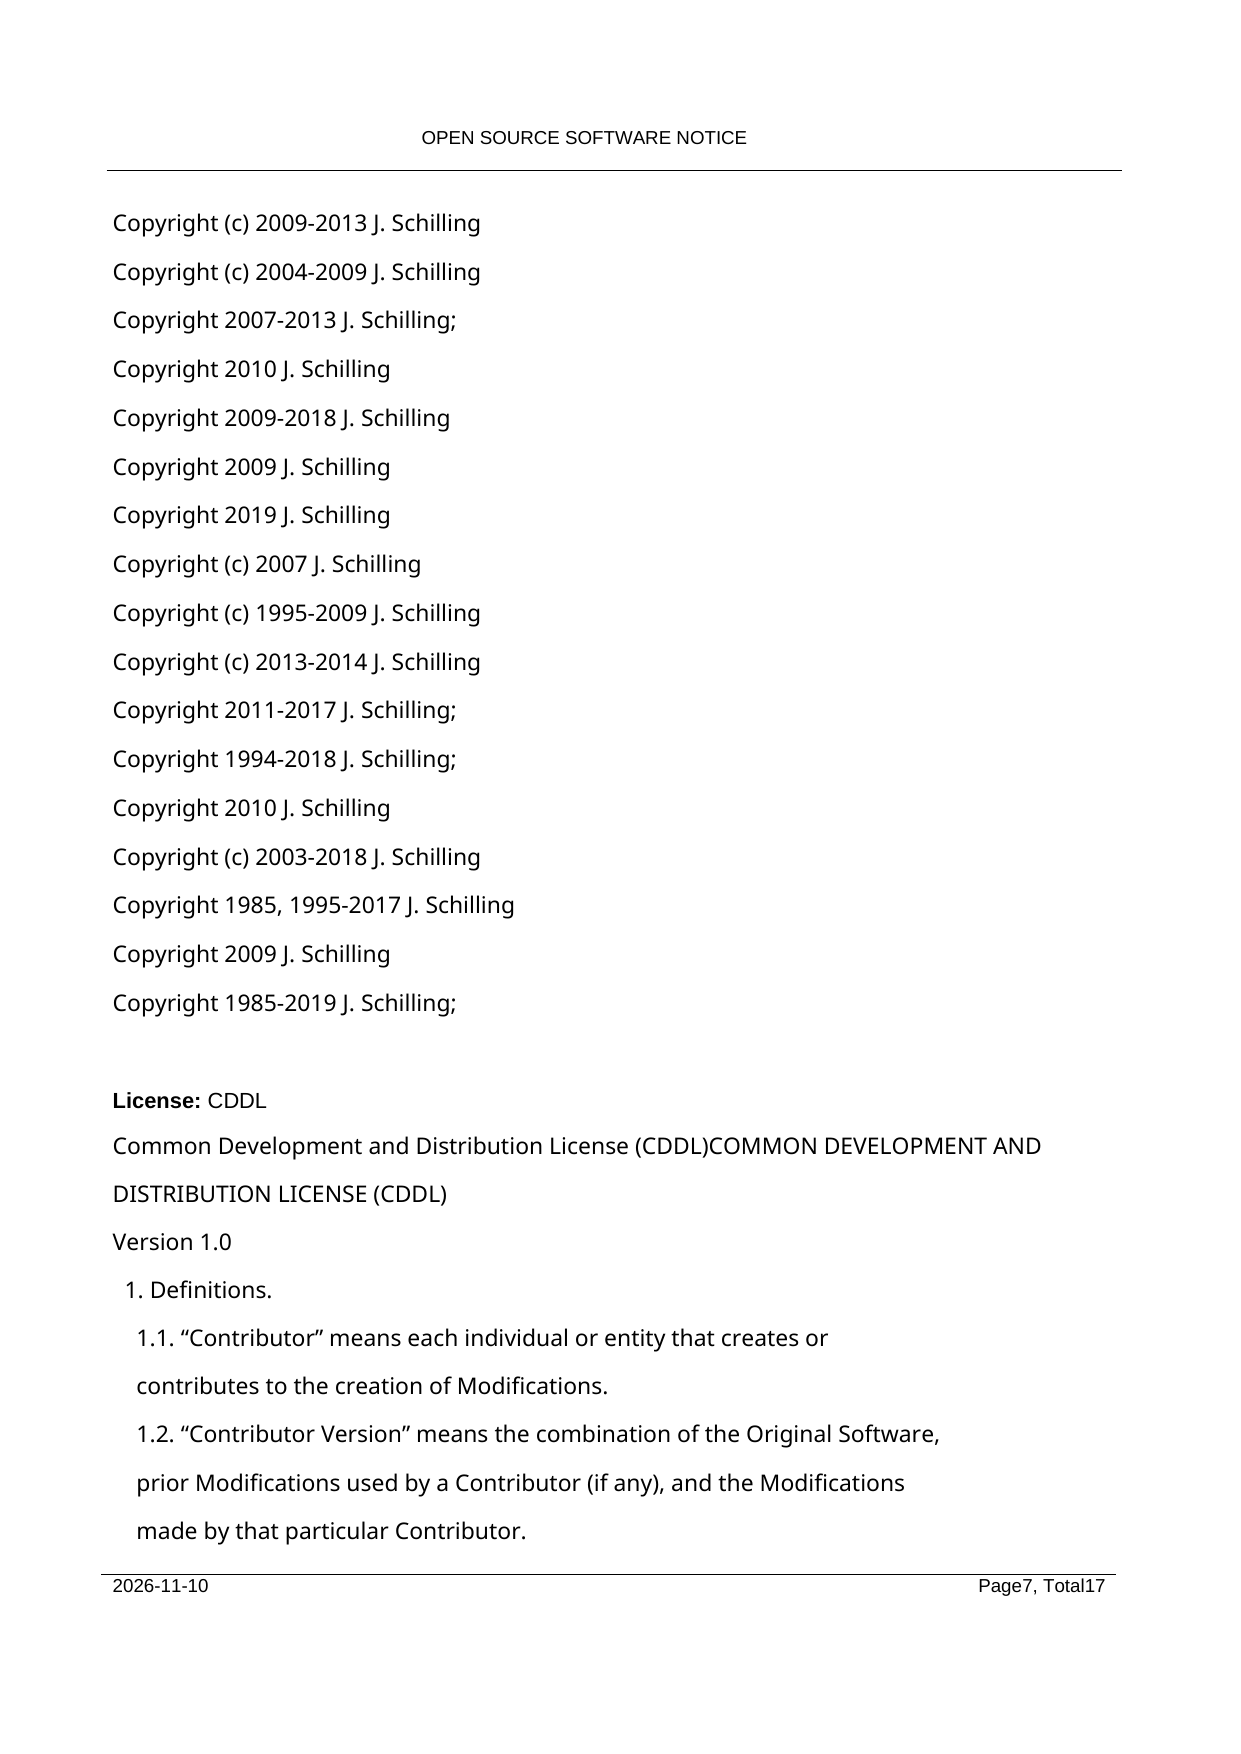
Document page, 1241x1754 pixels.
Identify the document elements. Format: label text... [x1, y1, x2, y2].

text Version 1.0 [112, 1225, 1128, 1258]
text made by that particular Contributor. [112, 1514, 1128, 1546]
text License: CDDL [112, 1084, 1128, 1116]
text prior Modifications used by a Contributor (if any), and the Modifications [112, 1466, 1128, 1498]
text 1.1. “Contributor” means each individual or entity that creates or [112, 1321, 1128, 1354]
text Common Development and Distribution License (CDDL)COMMON DEVELOPMENT AND [112, 1129, 1128, 1161]
text DISTRIBUTION LICENSE (CDDL) [112, 1177, 1128, 1209]
text 1.2. “Contributor Version” means the combination of the Original Software, [112, 1418, 1128, 1450]
text contributes to the creation of Modifications. [112, 1369, 1128, 1402]
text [112, 206, 1128, 1068]
text 1. Definitions. [112, 1273, 1128, 1306]
